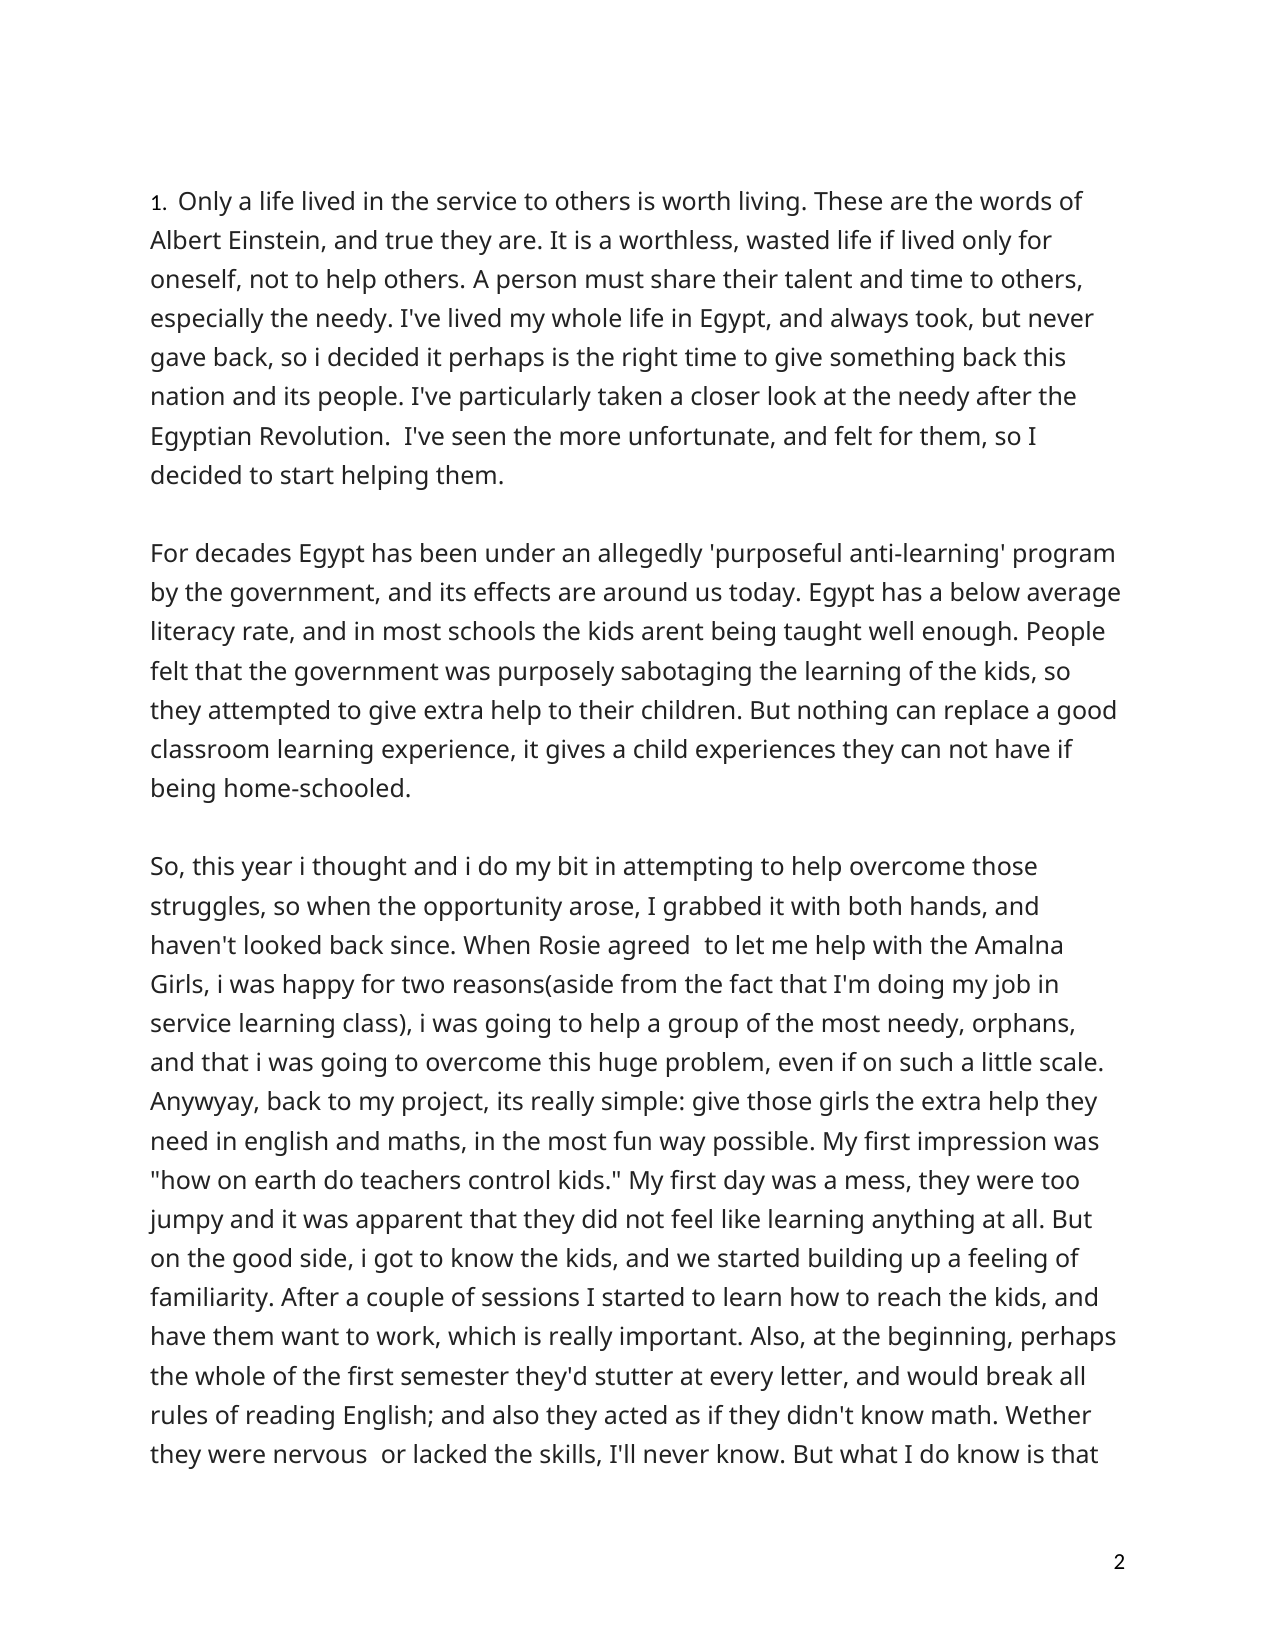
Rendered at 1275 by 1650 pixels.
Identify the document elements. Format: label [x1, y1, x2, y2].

text [150, 150, 1125, 1471]
